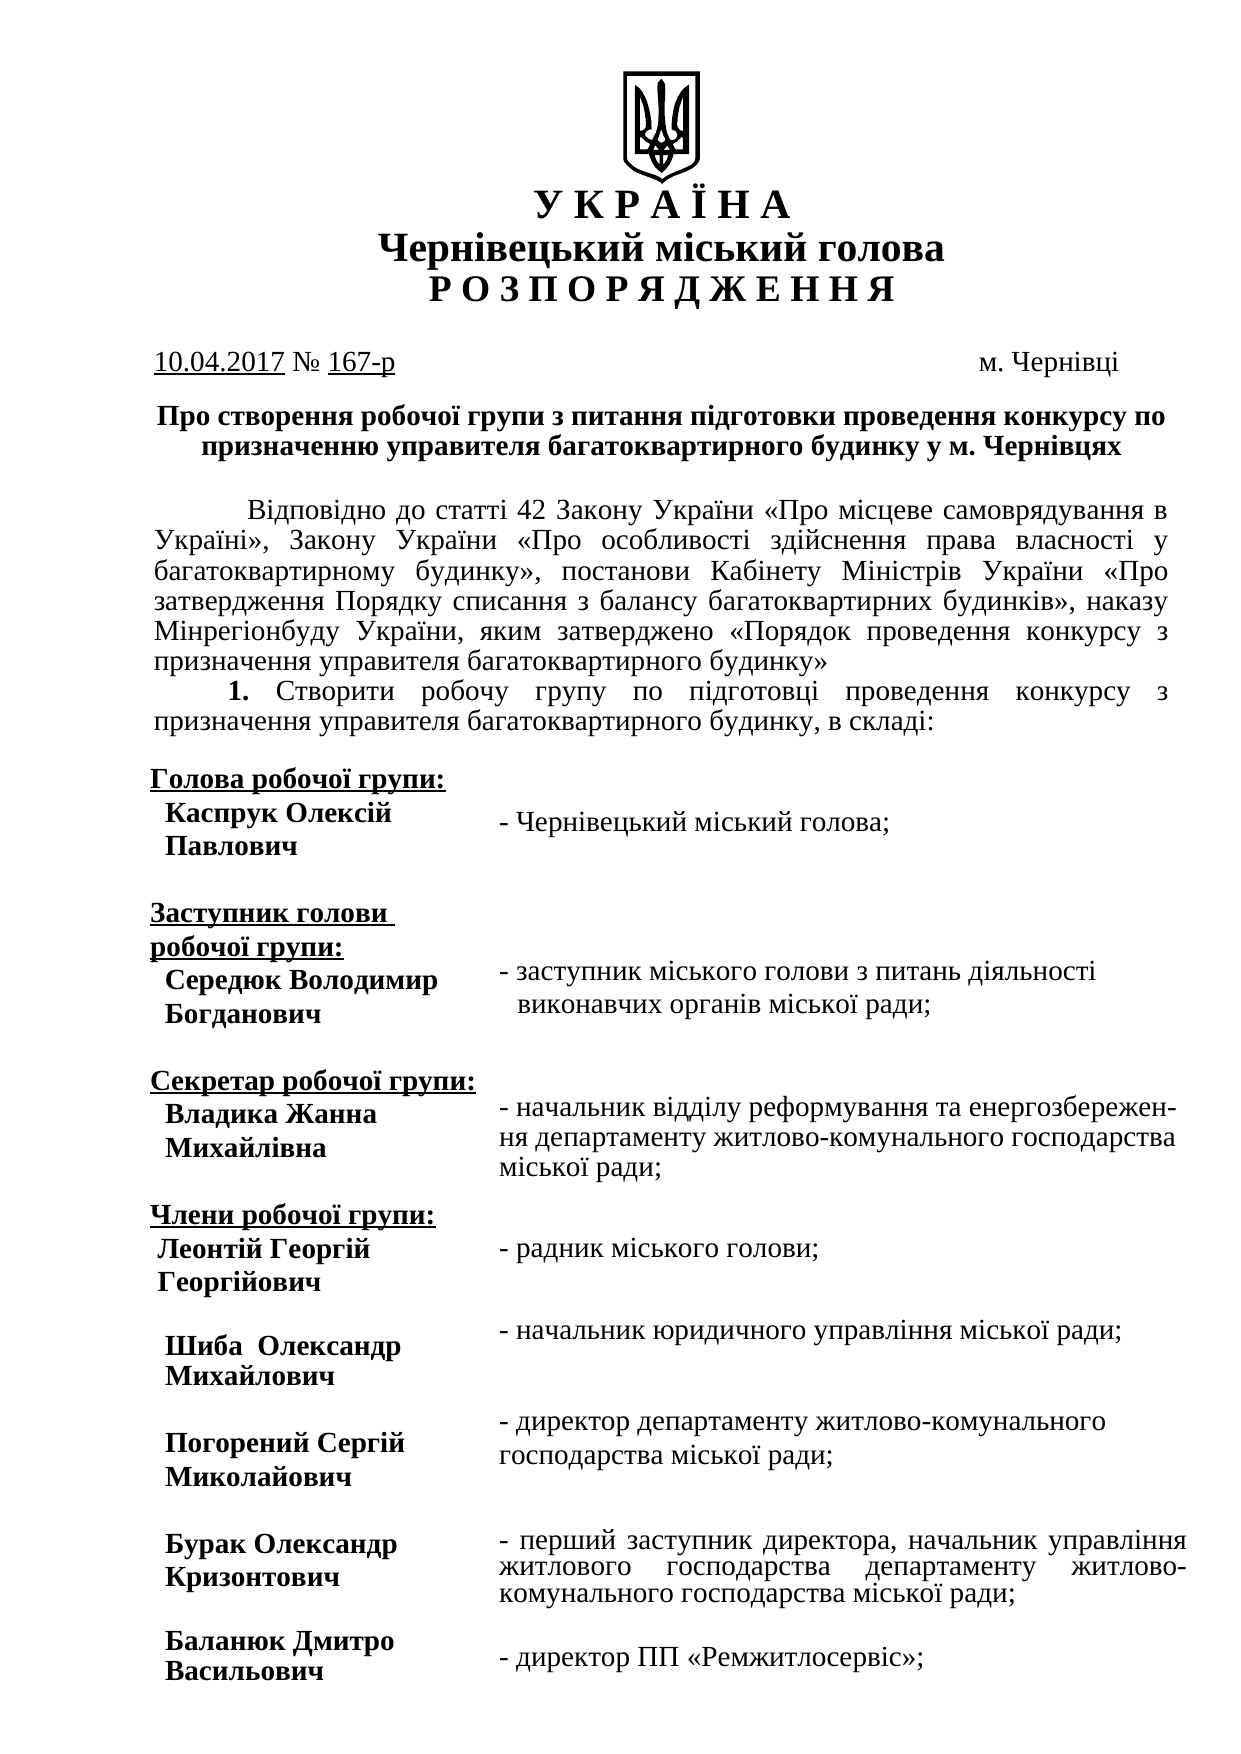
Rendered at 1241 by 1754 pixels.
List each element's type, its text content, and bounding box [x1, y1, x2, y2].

table_header - Чернівецький міський голова; [488, 761, 1198, 895]
text Чернівецький міський голова [153, 227, 1169, 270]
text 10.04.2017 № 167-р м. Чернівці [153, 348, 1169, 378]
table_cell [154, 895, 488, 1706]
text Відповідно до статті 42 Закону України «Про місцеве самоврядування в Україні», Закону України «Про особливості здійснення права власності у багатоквартирному будинку», постанови Кабінету Міністрів України «Про затвердження Порядку списання з балансу багатоквартирних будинків», наказу Мінрегіонбуду України, яким затверджено «Порядок проведення конкурсу з призначення управителя багатоквартирного будинку» [153, 496, 1169, 677]
text Про створення робочої групи з питання підготовки проведення конкурсу по призначенню управителя багатоквартирного будинку у м. Чернівцях [153, 402, 1169, 462]
table_header Голова робочої групи: Каспрук Олексій Павлович [154, 761, 488, 895]
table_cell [488, 895, 1198, 1706]
text У К Р А Ї Н А [153, 184, 1169, 227]
text 1. Створити робочу групу по підготовці проведення конкурсу з призначення управителя багатоквартирного будинку, в складі: [153, 677, 1169, 737]
text Р О З П О Р Я Д Ж Е Н Н Я [153, 270, 1169, 309]
